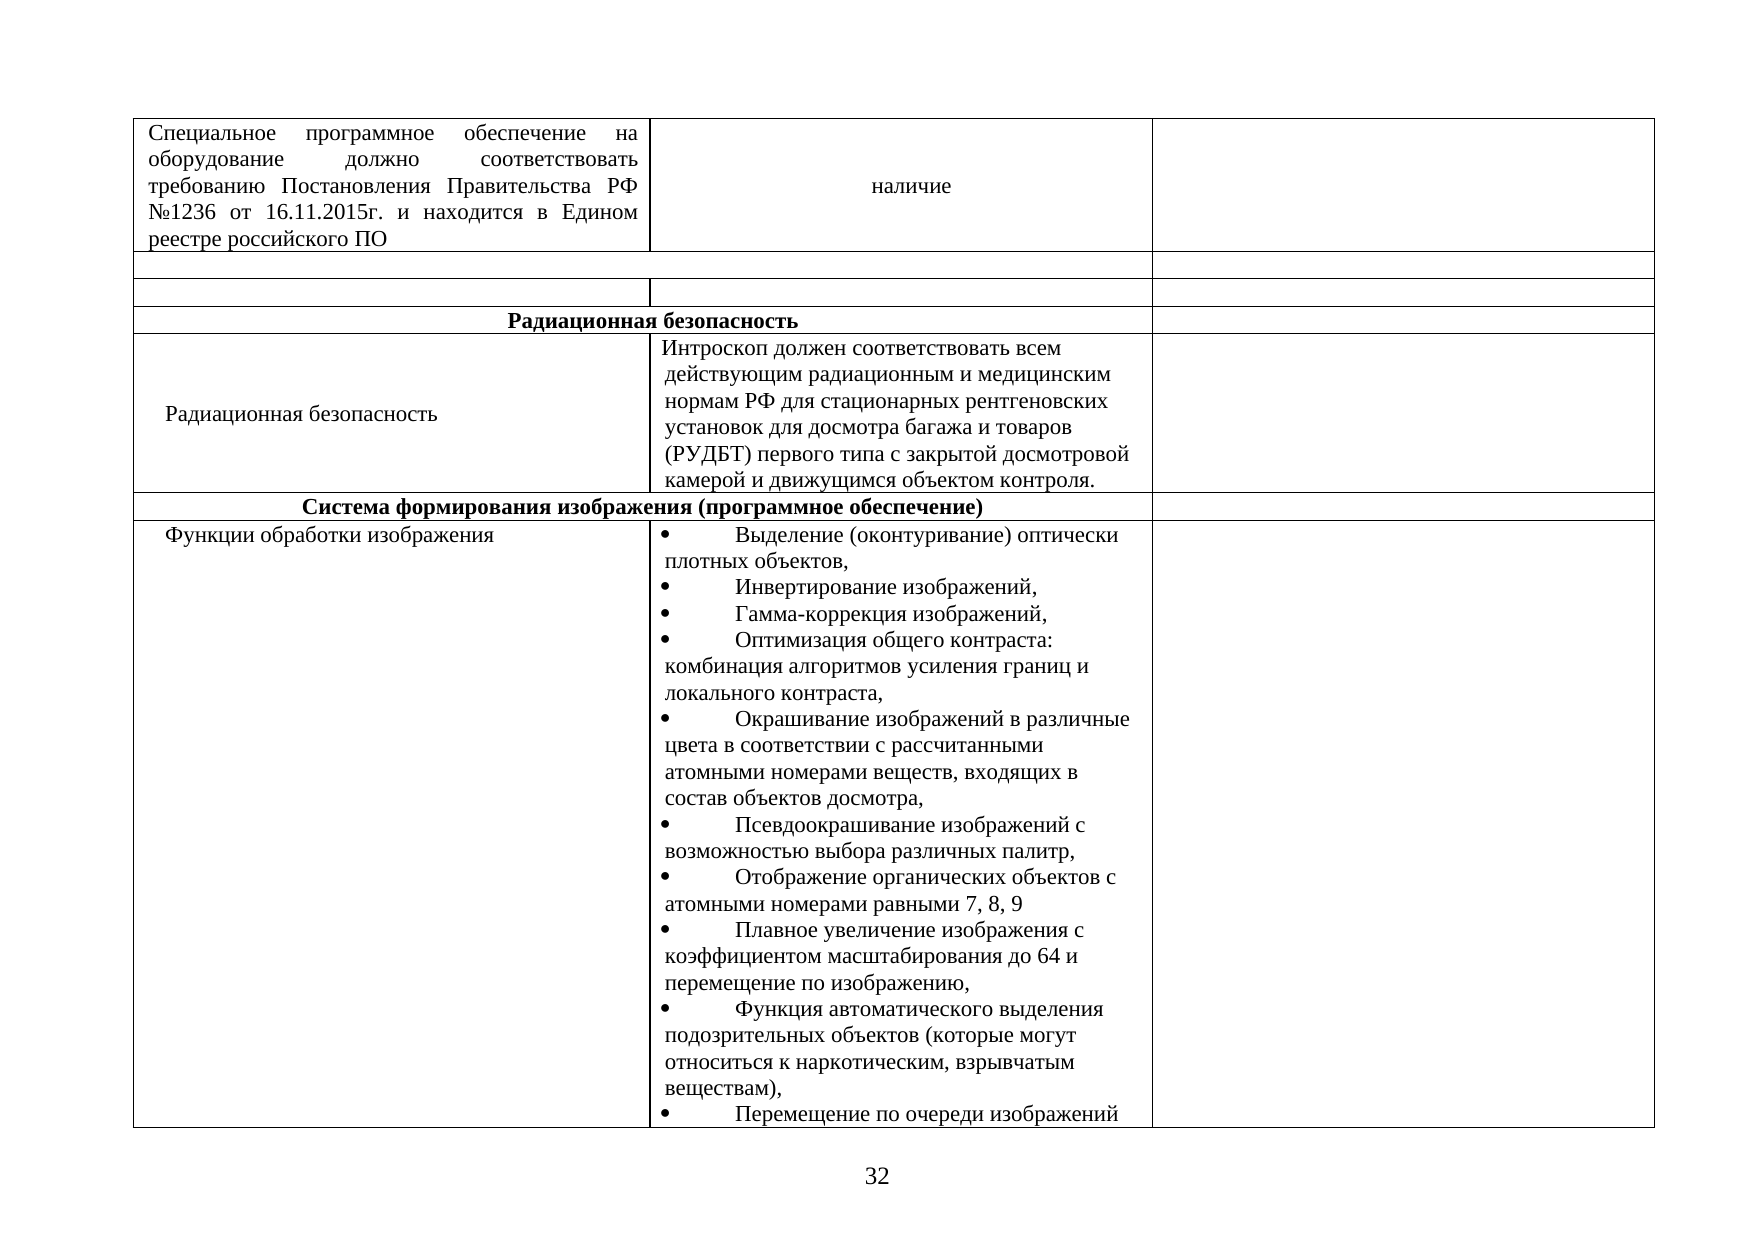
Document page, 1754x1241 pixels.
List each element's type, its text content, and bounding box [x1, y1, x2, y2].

table_cell [1153, 334, 1654, 492]
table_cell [651, 521, 1152, 1127]
table_cell Специальное программное обеспечение на оборудование должно соответствовать требованию Постановления Правительства РФ №1236 от 16.11.2015г. и находится в Едином реестре российского ПО [134, 119, 649, 251]
table_cell [134, 252, 1152, 278]
table_cell [1153, 252, 1654, 278]
table_cell [1153, 279, 1654, 306]
table_cell Радиационная безопасность [134, 307, 1152, 333]
table_cell [1153, 307, 1654, 333]
table_cell [134, 279, 649, 306]
table_cell Интроскоп должен соответствовать всем действующим радиационным и медицинским нормам РФ для стационарных рентгеновских установок для досмотра багажа и товаров (РУДБТ) первого типа с закрытой досмотровой камерой и движущимся объектом контроля. [651, 334, 1152, 492]
table_cell наличие [651, 119, 1152, 251]
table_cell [134, 521, 649, 1127]
table_cell Радиационная безопасность [134, 334, 649, 492]
table_cell [651, 279, 1152, 306]
table_cell Система формирования изображения (программное обеспечение) [134, 493, 1152, 520]
table_cell [1153, 119, 1654, 251]
table_cell [1153, 521, 1654, 1127]
table_cell [1153, 493, 1654, 520]
